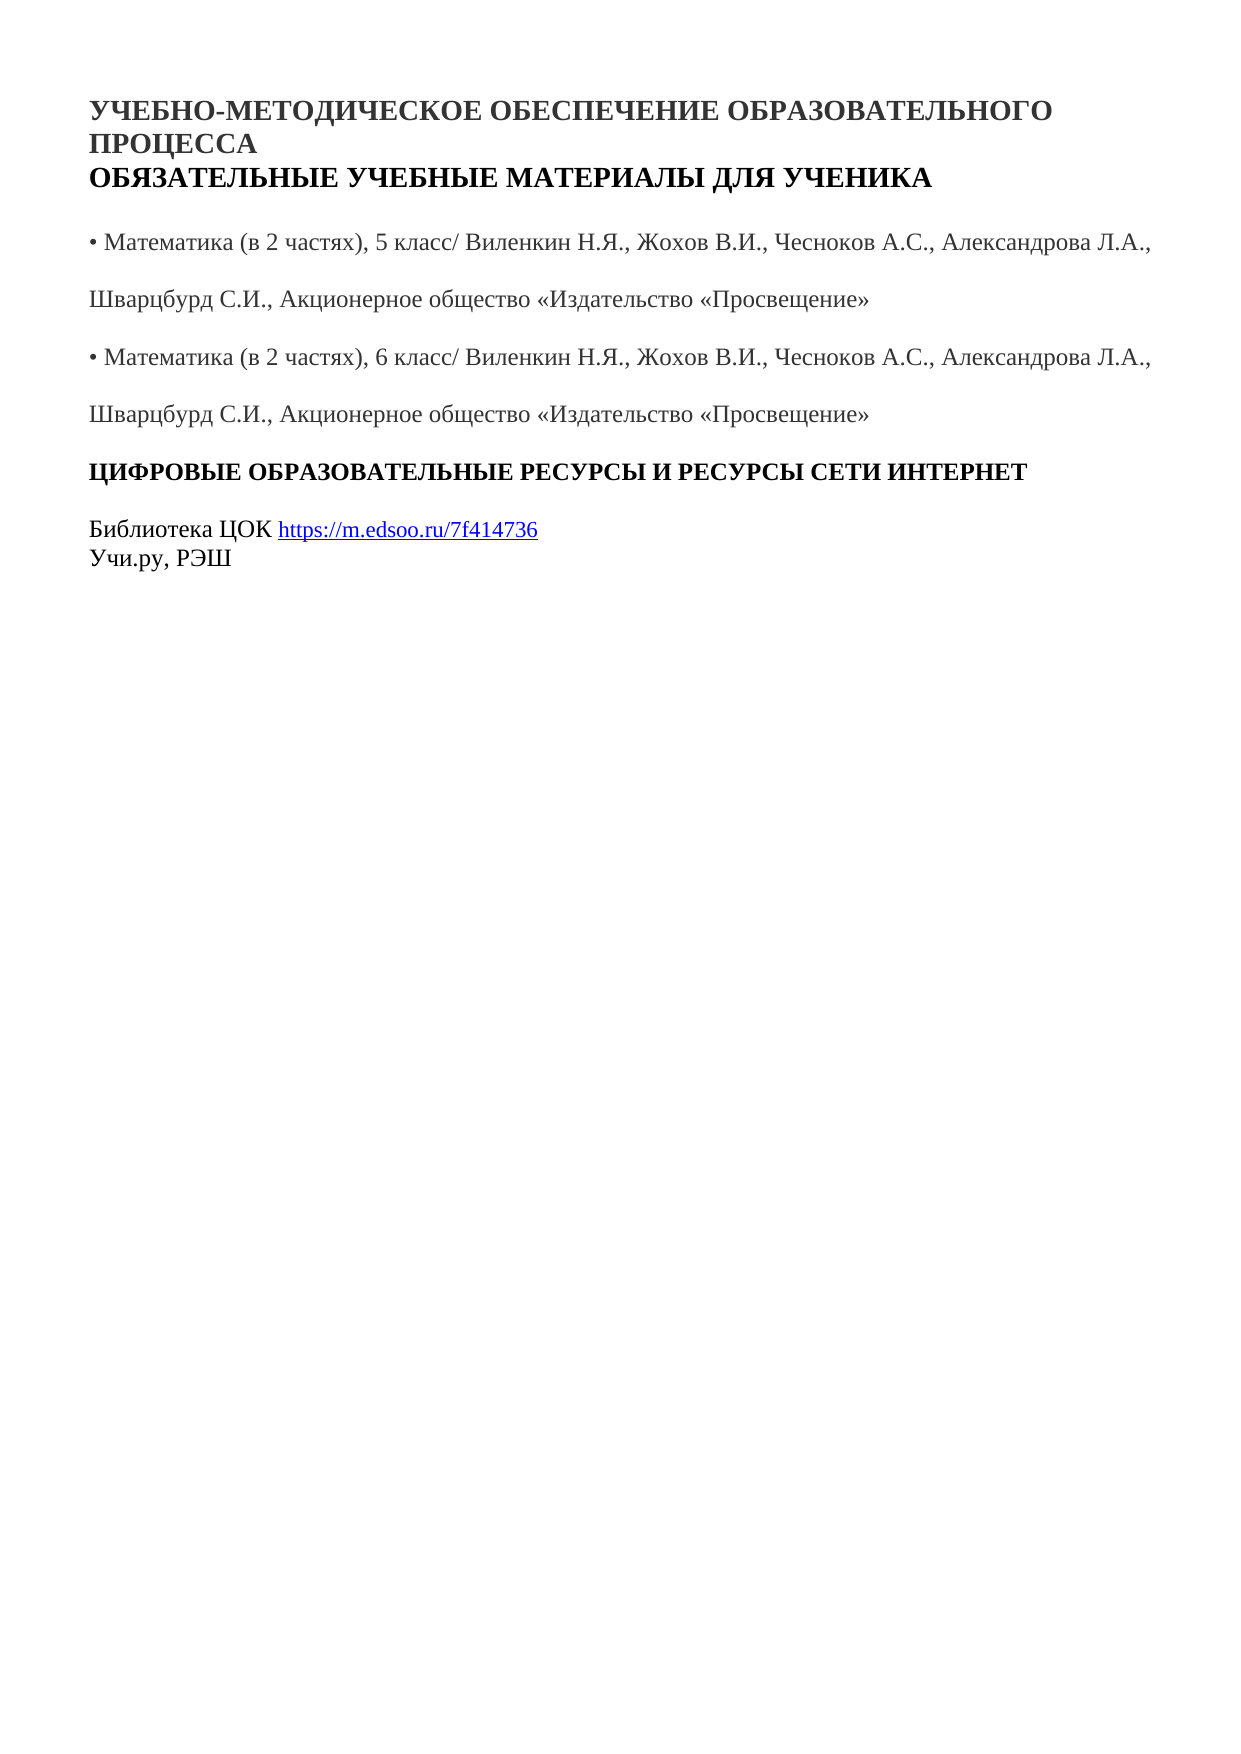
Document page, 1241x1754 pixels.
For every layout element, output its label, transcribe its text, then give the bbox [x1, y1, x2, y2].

text ​‌• Математика (в 2 частях), 5 класс/ Виленкин Н.Я., Жохов В.И., Чесноков А.С., Александрова Л.А., Шварцбурд С.И., Акционерное общество «Издательство «Просвещение» [89, 227, 1152, 313]
text УЧЕБНО-МЕТОДИЧЕСКОЕ ОБЕСПЕЧЕНИЕ ОБРАЗОВАТЕЛЬНОГО ПРОЦЕССА [89, 59, 1152, 160]
text Учи.ру, РЭШ [89, 543, 1152, 572]
text • Математика (в 2 частях), 6 класс/ Виленкин Н.Я., Жохов В.И., Чесноков А.С., Александрова Л.А., Шварцбурд С.И., Акционерное общество «Издательство «Просвещение» [89, 342, 1152, 428]
text ОБЯЗАТЕЛЬНЫЕ УЧЕБНЫЕ МАТЕРИАЛЫ ДЛЯ УЧЕНИКА [89, 160, 1152, 193]
text Библиотека ЦОК https://m.edsoo.ru/7f414736 [89, 514, 1152, 543]
text ЦИФРОВЫЕ ОБРАЗОВАТЕЛЬНЫЕ РЕСУРСЫ И РЕСУРСЫ СЕТИ ИНТЕРНЕТ [89, 457, 1152, 486]
